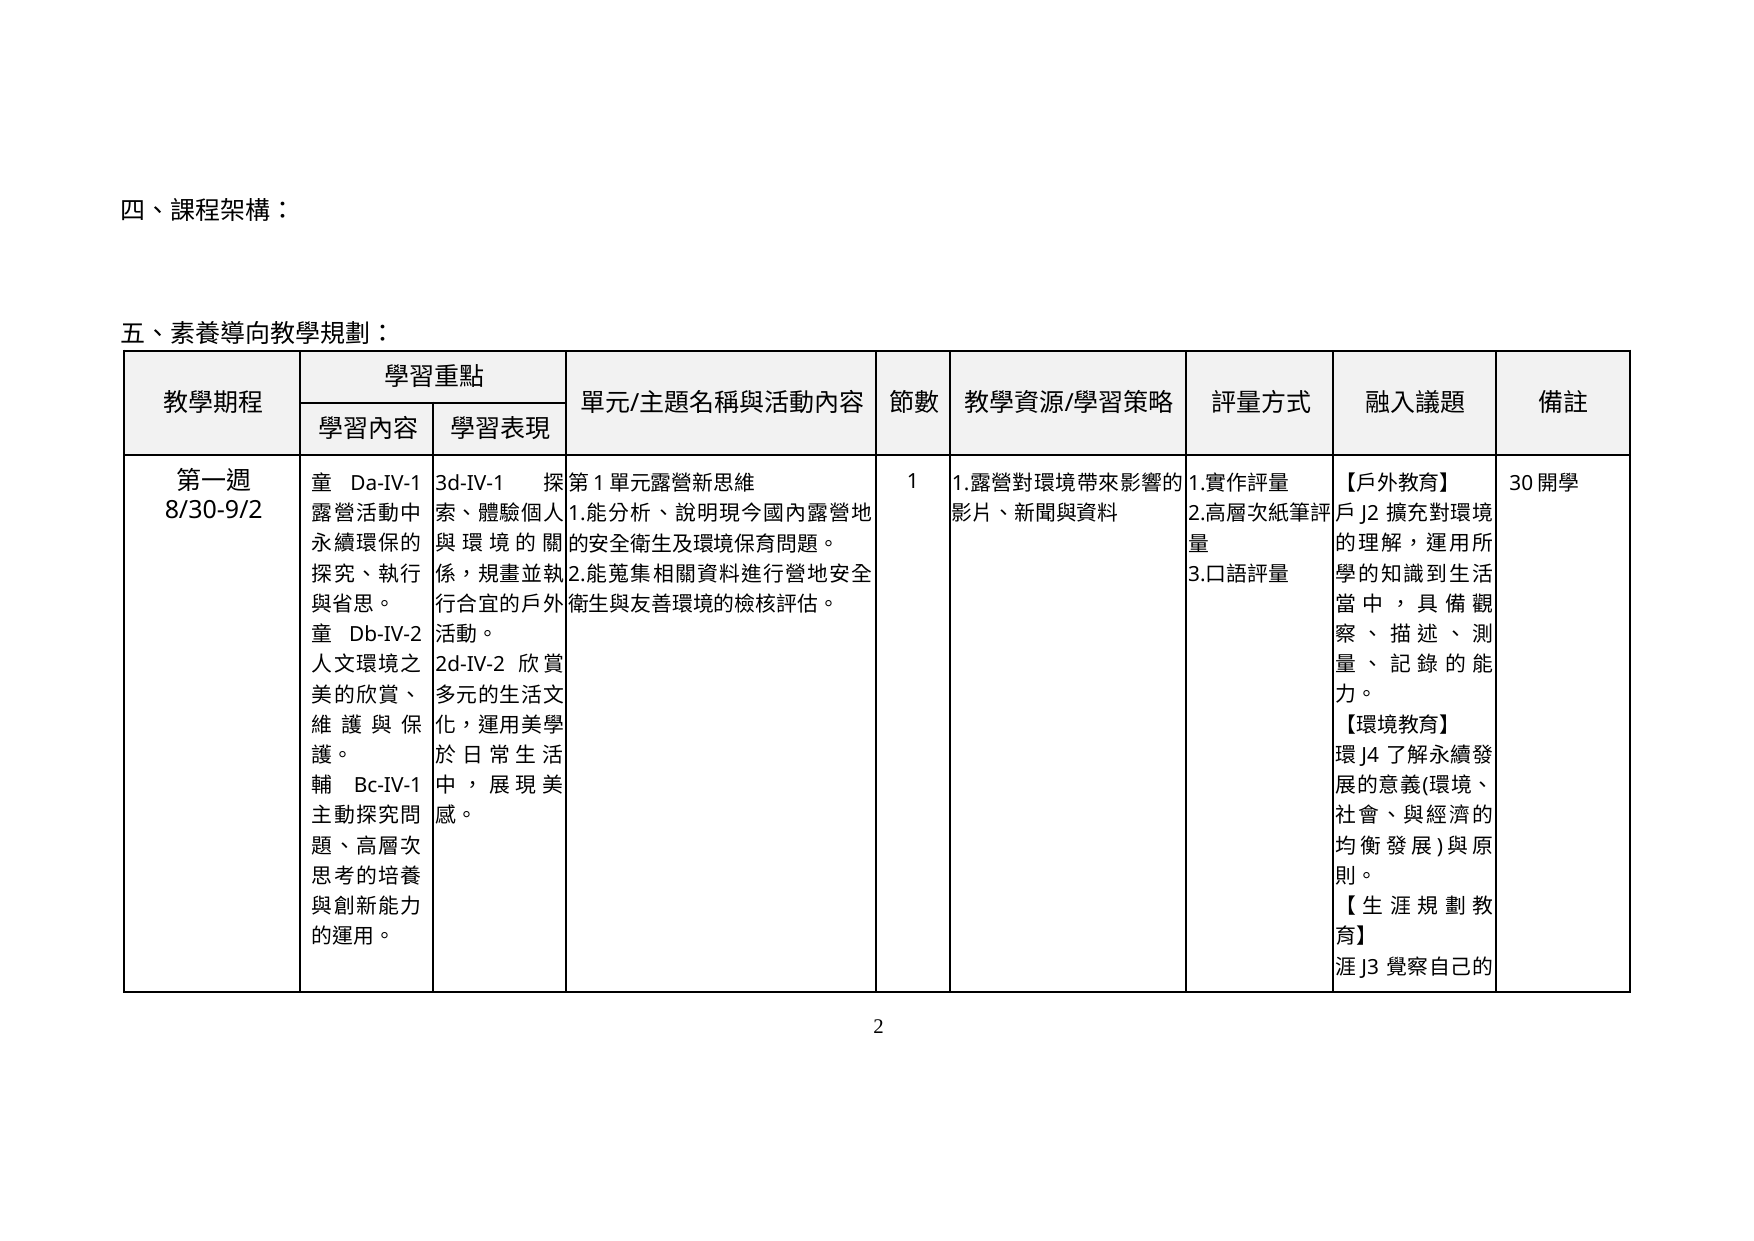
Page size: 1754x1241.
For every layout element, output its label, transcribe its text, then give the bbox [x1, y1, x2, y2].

table_header 學習重點 [301, 352, 565, 402]
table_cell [1334, 456, 1495, 991]
table_header 融入議題 [1334, 352, 1495, 454]
table_cell 1.露營對環境帶來影響的影片、新聞與資料 [951, 456, 1185, 991]
table_cell 1.實作評量 2.高層次紙筆評量 3.口語評量 [1187, 456, 1332, 991]
table_cell 學習表現 [434, 404, 565, 454]
table_header 備註 [1497, 352, 1629, 454]
text 四、課程架構： [118, 191, 1636, 227]
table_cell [567, 456, 875, 991]
table_header 單元/主題名稱與活動內容 [567, 352, 875, 454]
table_cell 30開學 [1497, 456, 1629, 991]
table_header 教學資源/學習策略 [951, 352, 1185, 454]
text 五、素養導向教學規劃： [118, 313, 1636, 349]
table_header 教學期程 [125, 352, 299, 454]
table_header 評量方式 [1187, 352, 1332, 454]
table_header 節數 [877, 352, 949, 454]
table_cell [434, 456, 565, 991]
table_cell 1 [877, 456, 949, 991]
table_cell 第一週 8/30-9/2 [125, 456, 299, 991]
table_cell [301, 456, 432, 991]
table_cell 學習內容 [301, 404, 432, 454]
